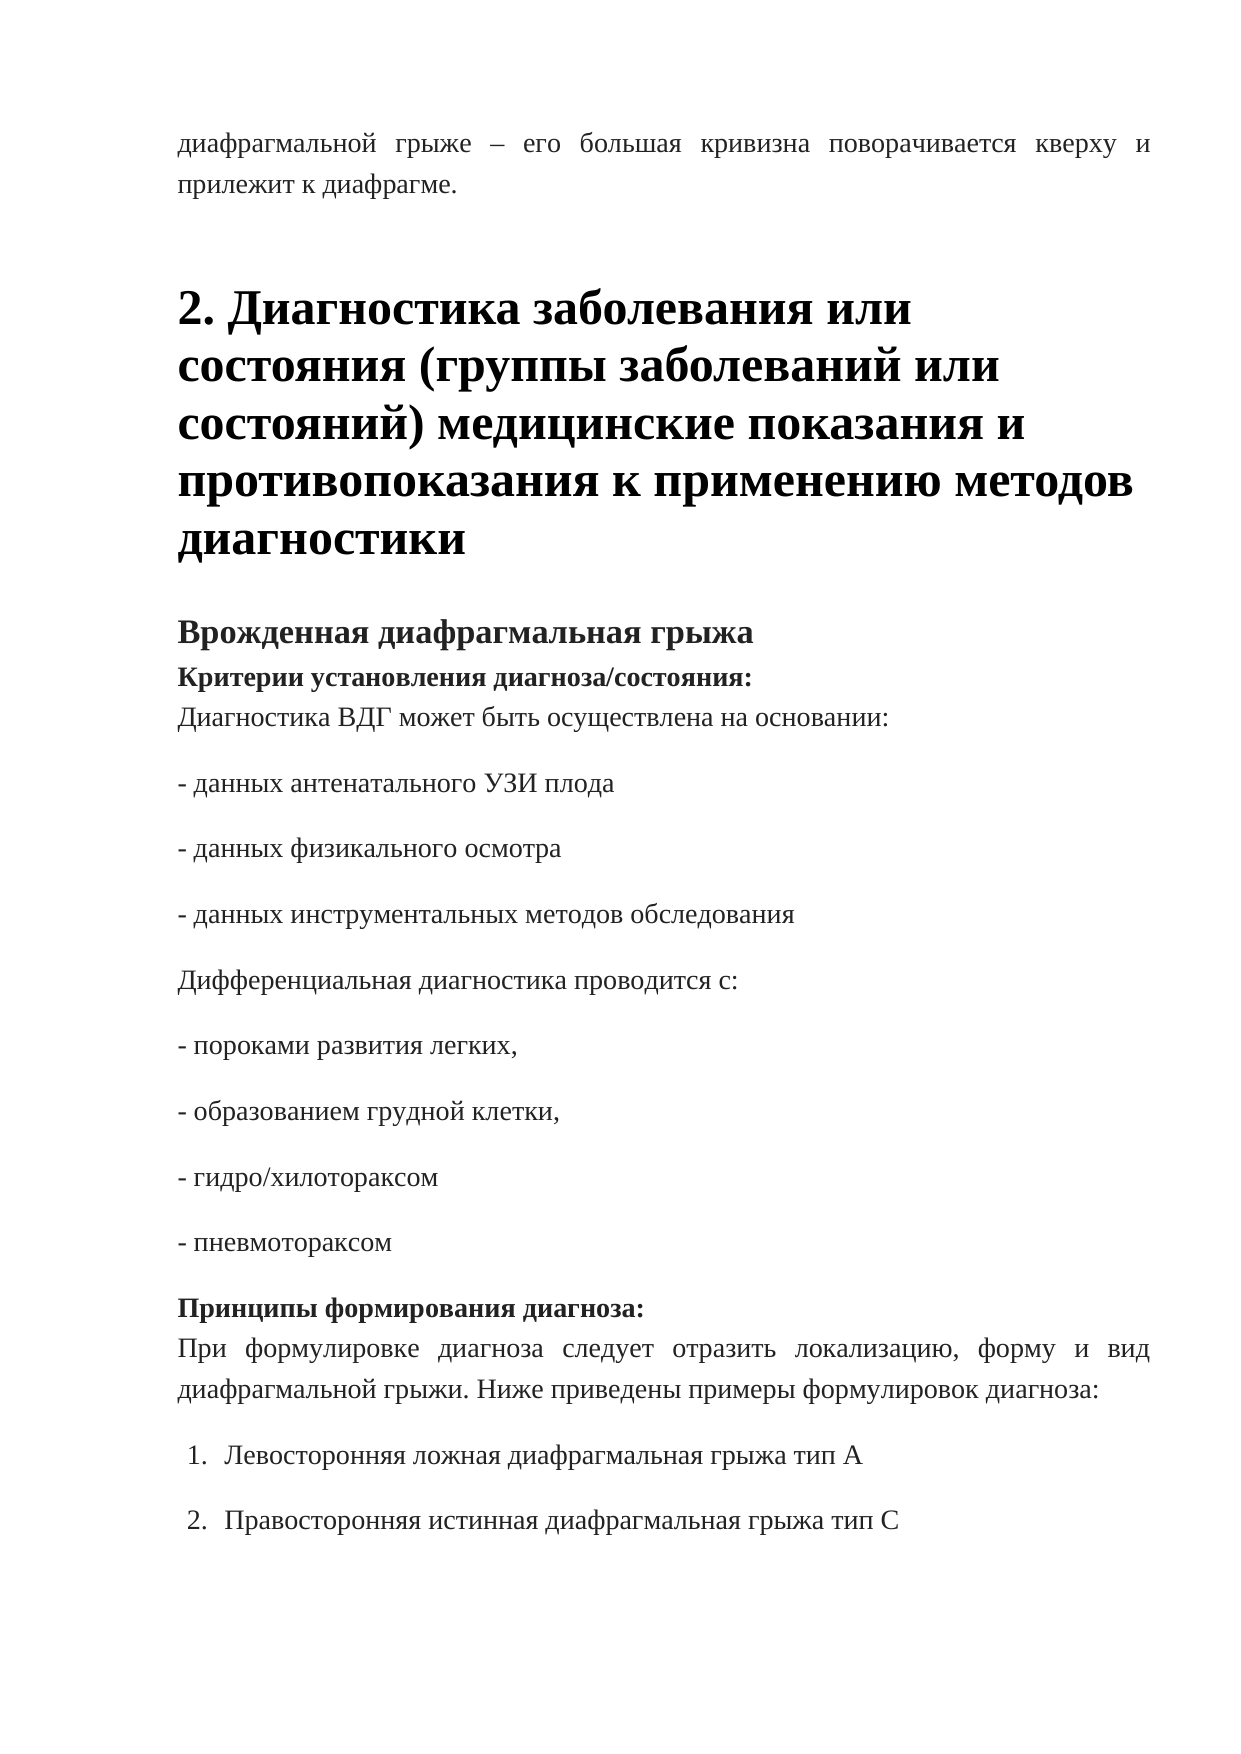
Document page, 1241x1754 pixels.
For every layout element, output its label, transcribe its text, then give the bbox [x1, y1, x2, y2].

text - данных инструментальных методов обследования [177, 889, 1152, 929]
text - пневмотораксом [177, 1217, 1152, 1258]
text - гидро/хилотораксом [177, 1151, 1152, 1192]
text - образованием грудной клетки, [177, 1086, 1152, 1126]
text Диагностика ВДГ может быть осуществлена на основании: [177, 692, 1152, 733]
text 2. Диагностика заболевания или состояния (группы заболеваний или состояний) медицинские показания и противопоказания к применению методов диагностики [177, 277, 1152, 565]
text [177, 118, 1152, 199]
text Принципы формирования диагноза: [177, 1283, 1152, 1323]
text - данных физикального осмотра [177, 823, 1152, 864]
text Дифференциальная диагностика проводится с: [177, 954, 1152, 995]
text Критерии установления диагноза/состояния: [177, 651, 1152, 692]
list Левосторонняя ложная диафрагмальная грыжа тип А [187, 1429, 1152, 1470]
text - пороками развития легких, [177, 1020, 1152, 1061]
text - данных антенатального УЗИ плода [177, 758, 1152, 798]
list Правосторонняя истинная диафрагмальная грыжа тип С [187, 1495, 1152, 1536]
text При формулировке диагноза следует отразить локализацию, форму и вид диафрагмальной грыжи. Ниже приведены примеры формулировок диагноза: [177, 1323, 1152, 1404]
text Врожденная диафрагмальная грыжа [177, 612, 1152, 651]
